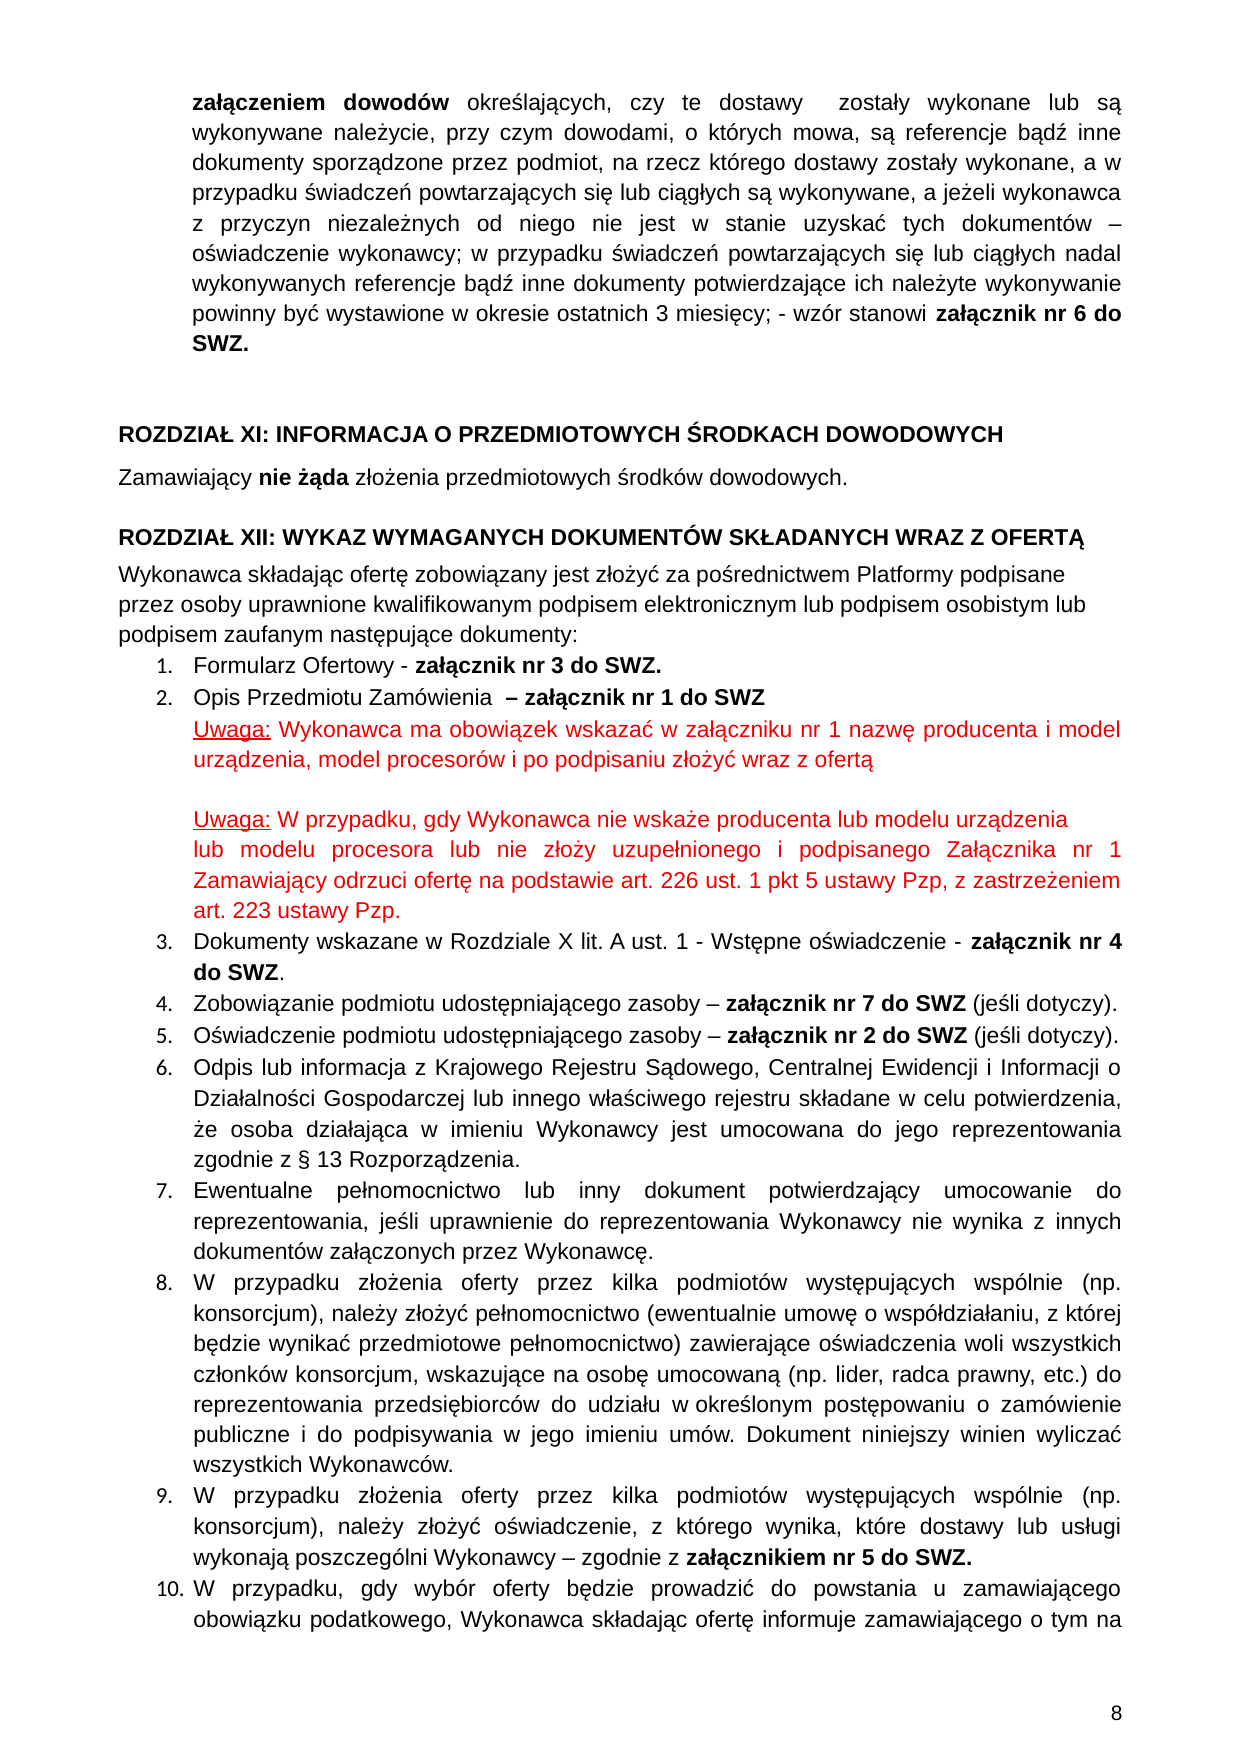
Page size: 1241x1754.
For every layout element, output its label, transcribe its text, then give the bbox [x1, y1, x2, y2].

list Uwaga: Wykonawca ma obowiązek wskazać w załączniku nr 1 nazwę producenta i model urządzenia, model procesorów i po podpisaniu złożyć wraz z ofertą [193, 716, 1122, 772]
list Zobowiązanie podmiotu udostępniającego zasoby – załącznik nr 7 do SWZ (jeśli dotyczy). [156, 989, 1122, 1017]
list Oświadczenie podmiotu udostępniającego zasoby – załącznik nr 2 do SWZ (jeśli dotyczy). [156, 1021, 1122, 1049]
list Odpis lub informacja z Krajowego Rejestru Sądowego, Centralnej Ewidencji i Informacji o Działalności Gospodarczej lub innego właściwego rejestru składane w celu potwierdzenia, że osoba działająca w imieniu Wykonawcy jest umocowana do jego reprezentowania zgodnie z § 13 Rozporządzenia. [156, 1053, 1122, 1172]
list Formularz Ofertowy - załącznik nr 3 do SWZ. [156, 651, 1122, 679]
list Ewentualne pełnomocnictwo lub inny dokument potwierdzający umocowanie do reprezentowania, jeśli uprawnienie do reprezentowania Wykonawcy nie wynika z innych dokumentów załączonych przez Wykonawcę. [156, 1176, 1122, 1264]
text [192, 89, 1122, 357]
list Dokumenty wskazane w Rozdziale X lit. A ust. 1 - Wstępne oświadczenie - załącznik nr 4 do SWZ. [156, 927, 1122, 985]
list W przypadku złożenia oferty przez kilka podmiotów występujących wspólnie (np. konsorcjum), należy złożyć oświadczenie, z którego wynika, które dostawy lub usługi wykonają poszczególni Wykonawcy – zgodnie z załącznikiem nr 5 do SWZ. [156, 1481, 1122, 1570]
list W przypadku złożenia oferty przez kilka podmiotów występujących wspólnie (np. konsorcjum), należy złożyć pełnomocnictwo (ewentualnie umowę o współdziałaniu, z której będzie wynikać przedmiotowe pełnomocnictwo) zawierające oświadczenia woli wszystkich członków konsorcjum, wskazujące na osobę umocowaną (np. lider, radca prawny, etc.) do reprezentowania przedsiębiorców do udziału w określonym postępowaniu o zamówienie publiczne i do podpisywania w jego imieniu umów. Dokument niniejszy winien wyliczać wszystkich Wykonawców. [156, 1268, 1122, 1477]
text Wykonawca składając ofertę zobowiązany jest złożyć za pośrednictwem Platformy podpisane przez osoby uprawnione kwalifikowanym podpisem elektronicznym lub podpisem osobistym lub podpisem zaufanym następujące dokumenty: [118, 561, 1122, 647]
text Zamawiający nie żąda złożenia przedmiotowych środków dowodowych. [118, 464, 1122, 490]
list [156, 1574, 1122, 1632]
list lub modelu procesora lub nie złoży uzupełnionego i podpisanego Załącznika nr 1 Zamawiający odrzuci ofertę na podstawie art. 226 ust. 1 pkt 5 ustawy Pzp, z zastrzeżeniem art. 223 ustawy Pzp. [193, 836, 1122, 923]
list Uwaga: W przypadku, gdy Wykonawca nie wskaże producenta lub modelu urządzenia [193, 806, 1122, 832]
text ROZDZIAŁ XI: INFORMACJA O PRZEDMIOTOWYCH ŚRODKACH DOWODOWYCH [118, 421, 1122, 447]
text ROZDZIAŁ XII: WYKAZ WYMAGANYCH DOKUMENTÓW SKŁADANYCH WRAZ Z OFERTĄ [118, 524, 1122, 550]
list Opis Przedmiotu Zamówienia – załącznik nr 1 do SWZ [156, 683, 1122, 711]
